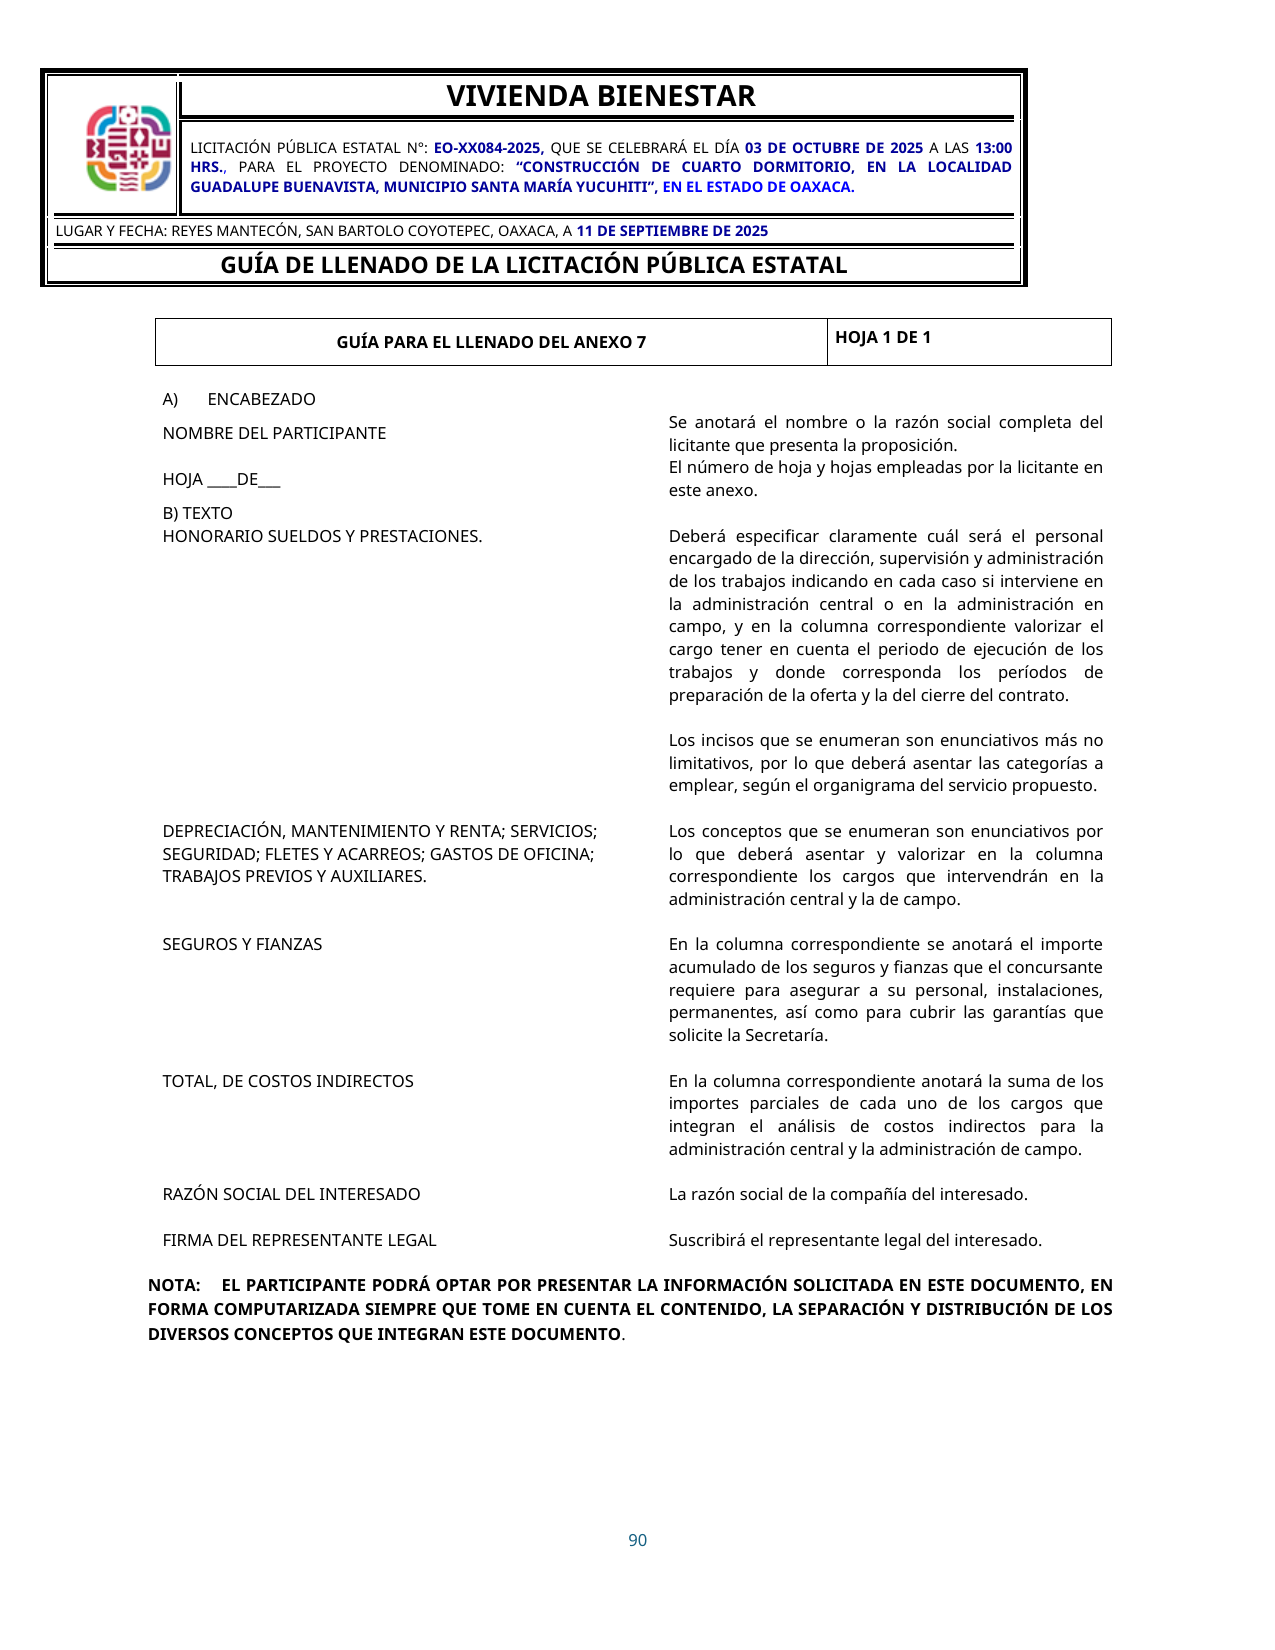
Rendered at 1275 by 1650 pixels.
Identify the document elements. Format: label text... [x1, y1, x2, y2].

picture [177, 98, 182, 197]
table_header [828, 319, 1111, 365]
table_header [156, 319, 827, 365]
text NOTA: EL PARTICIPANTE PODRÁ OPTAR POR PRESENTAR LA INFORMACIÓN SOLICITADA EN ESTE DOCUMENTO, EN FORMA COMPUTARIZADA SIEMPRE QUE TOME EN CUENTA EL CONTENIDO, LA SEPARACIÓN Y DISTRIBUCIÓN DE LOS DIVERSOS CONCEPTOS QUE INTEGRAN ESTE DOCUMENTO. [148, 1273, 1114, 1345]
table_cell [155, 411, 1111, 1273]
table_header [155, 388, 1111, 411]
picture [75, 98, 176, 197]
